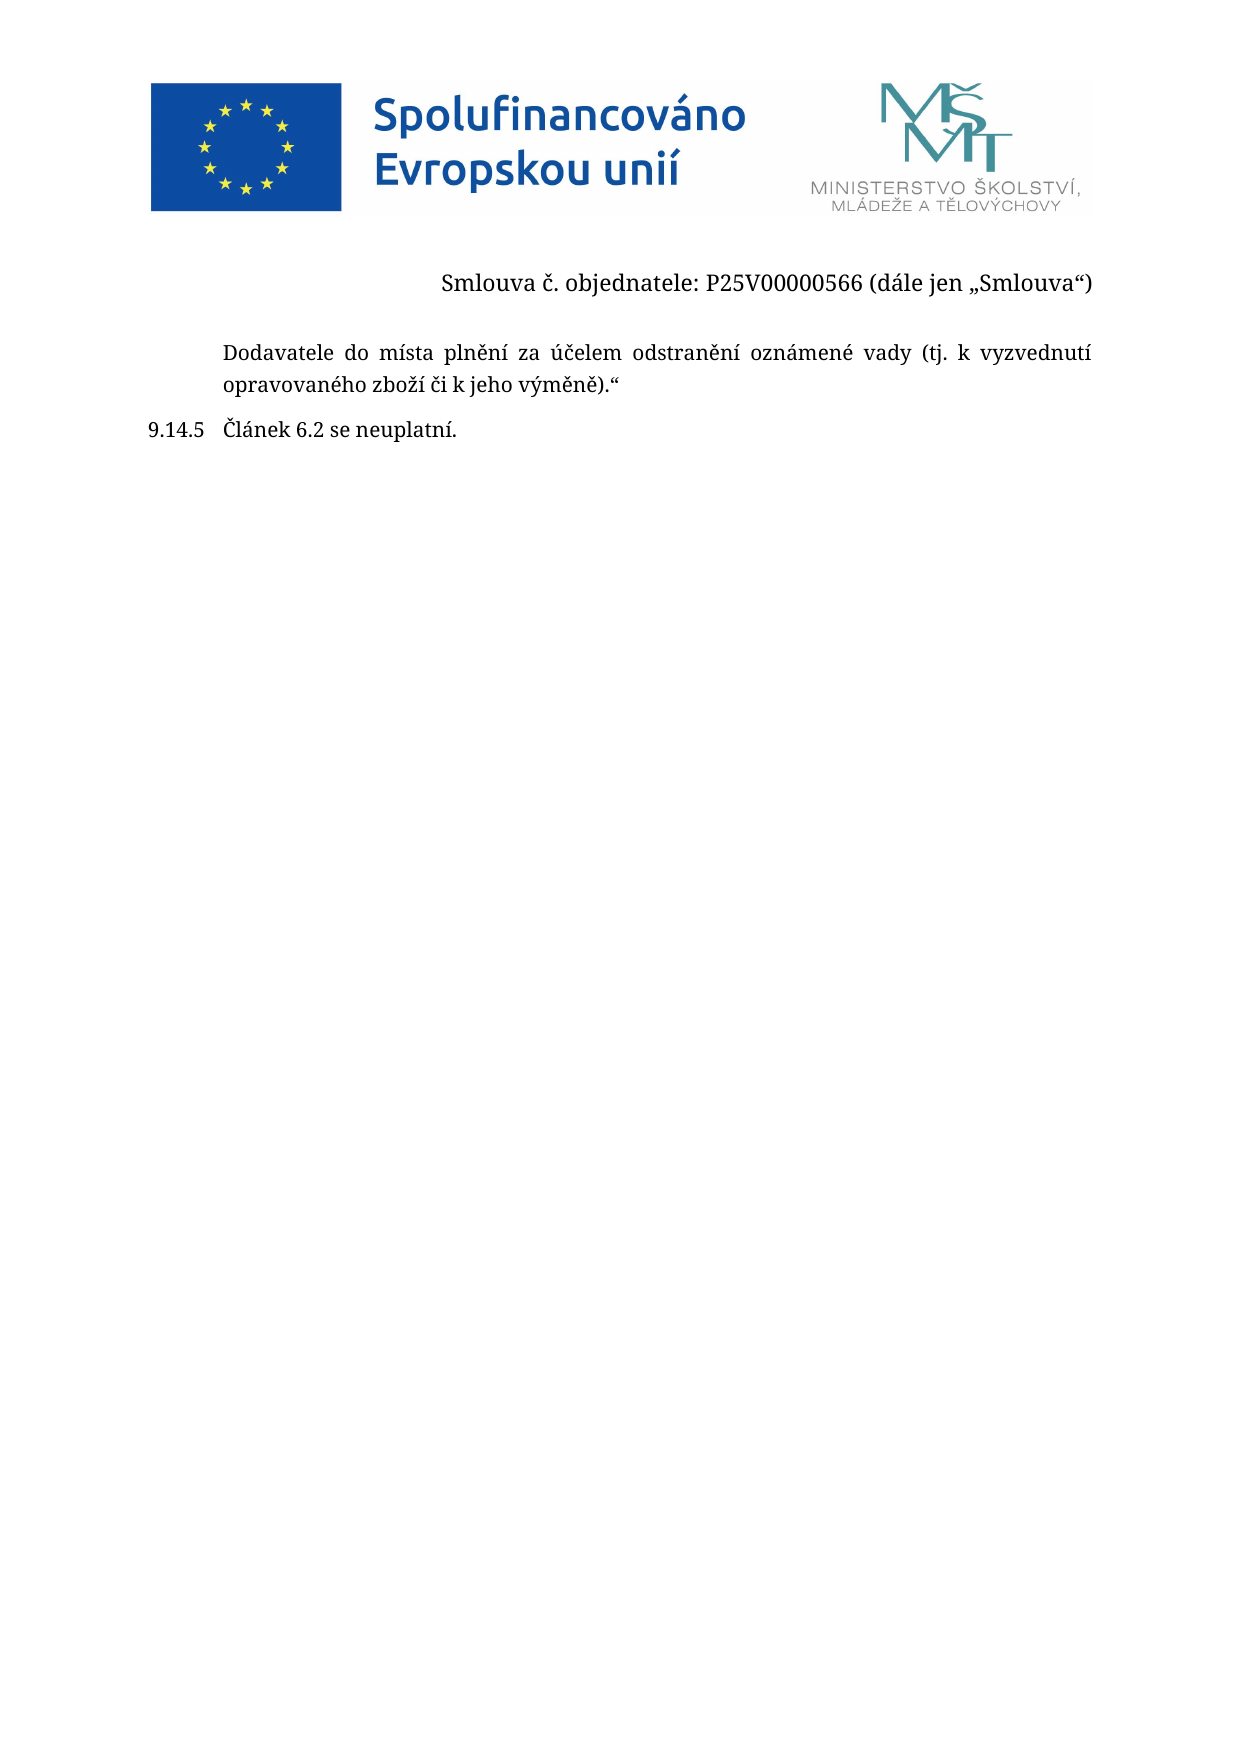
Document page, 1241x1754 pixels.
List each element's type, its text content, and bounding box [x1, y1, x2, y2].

picture [147, 80, 1093, 215]
list Článek 6.2 se neuplatní. [148, 415, 1093, 444]
